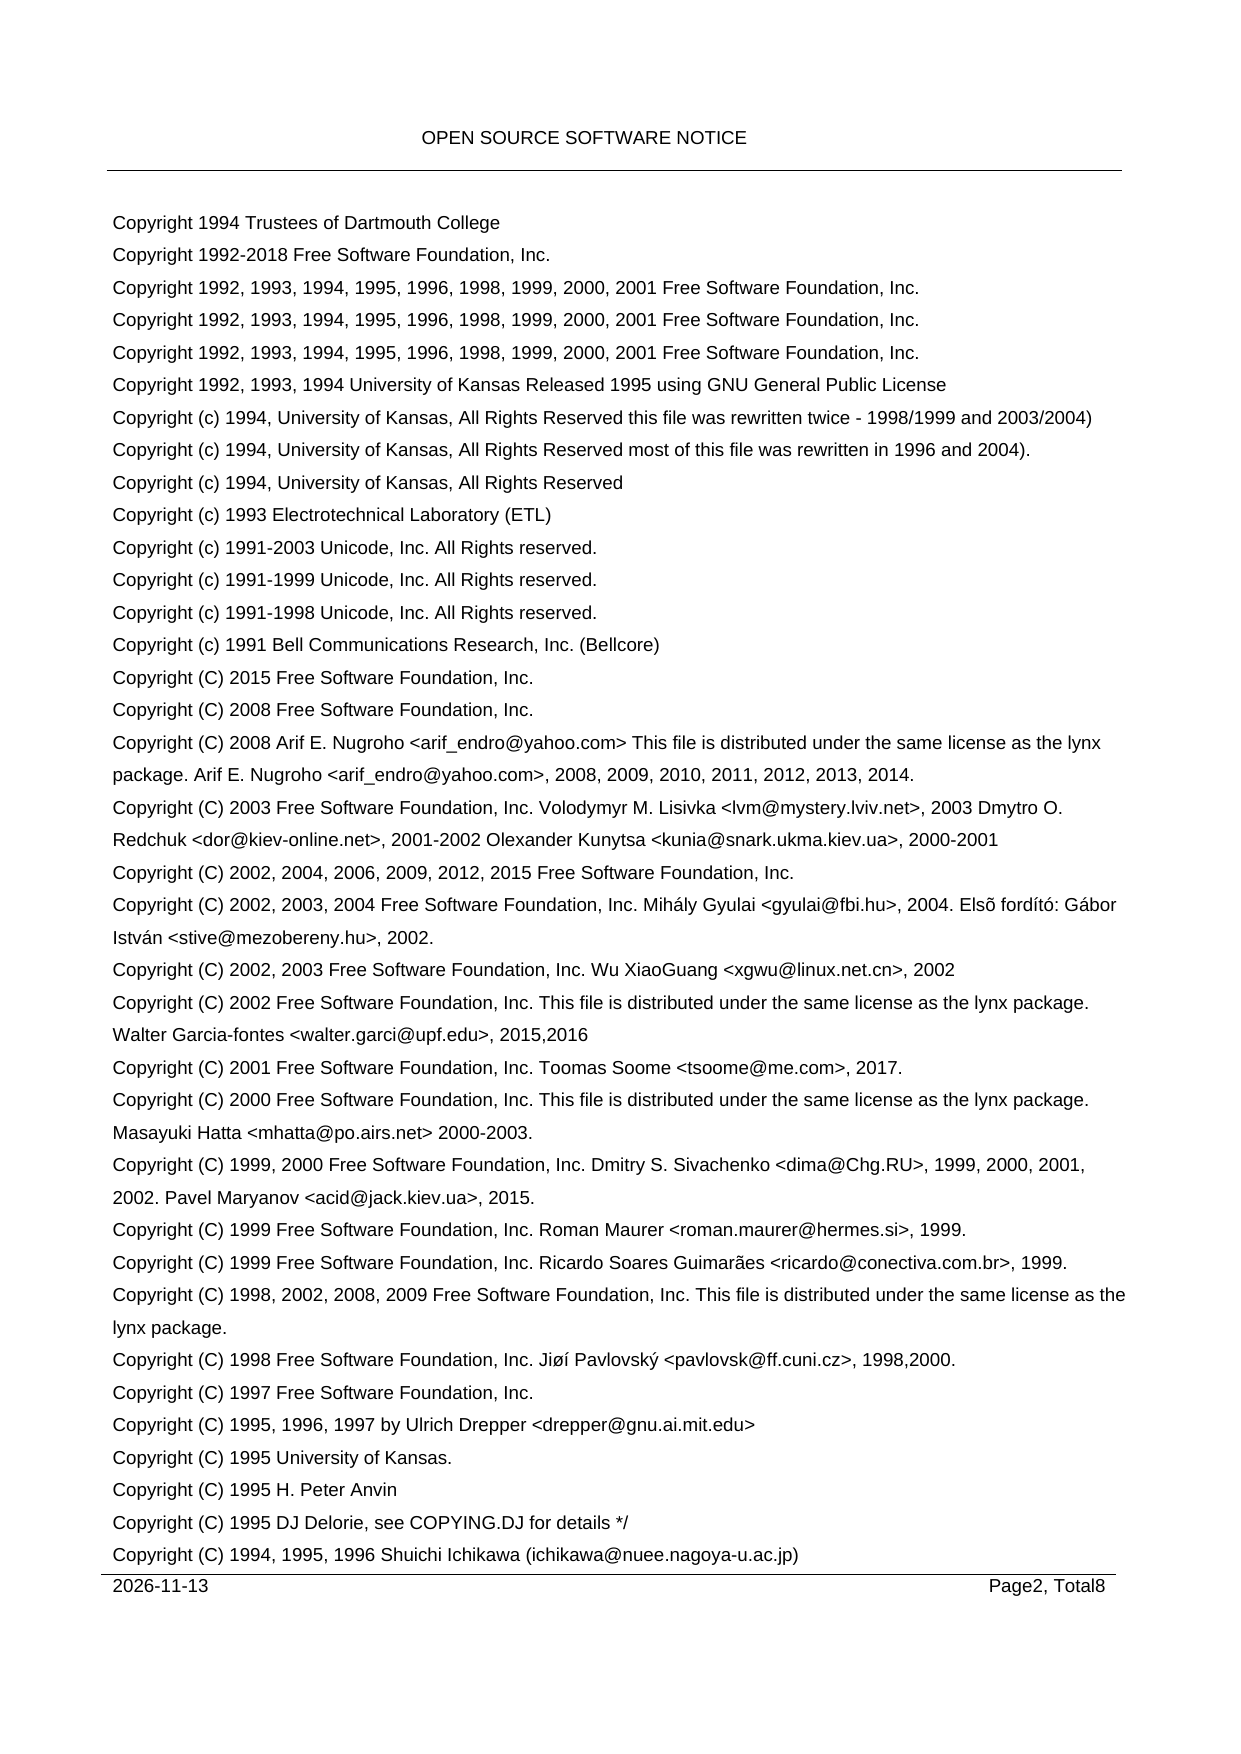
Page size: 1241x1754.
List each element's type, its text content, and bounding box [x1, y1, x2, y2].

text Copyright (C) 2003 Free Software Foundation, Inc. Volodymyr M. Lisivka <lvm@mystery.lviv.net>, 2003 Dmytro O. Redchuk <dor@kiev-online.net>, 2001-2002 Olexander Kunytsa <kunia@snark.ukma.kiev.ua>, 2000-2001 [112, 791, 1128, 856]
text Copyright (C) 1995 University of Kansas. [112, 1441, 1128, 1474]
text Copyright (c) 1991-2003 Unicode, Inc. All Rights reserved. [112, 531, 1128, 564]
text Copyright (C) 1997 Free Software Foundation, Inc. [112, 1376, 1128, 1409]
text Copyright (c) 1994, University of Kansas, All Rights Reserved most of this file was rewritten in 1996 and 2004). [112, 434, 1128, 466]
text Copyright 1992-2018 Free Software Foundation, Inc. [112, 239, 1128, 271]
text Copyright (C) 1995 DJ Delorie, see COPYING.DJ for details */ [112, 1506, 1128, 1539]
text Copyright 1992, 1993, 1994, 1995, 1996, 1998, 1999, 2000, 2001 Free Software Foundation, Inc. [112, 304, 1128, 336]
text Copyright (C) 2002, 2004, 2006, 2009, 2012, 2015 Free Software Foundation, Inc. [112, 856, 1128, 889]
text Copyright (C) 2001 Free Software Foundation, Inc. Toomas Soome <tsoome@me.com>, 2017. [112, 1051, 1128, 1084]
text Copyright (C) 1994, 1995, 1996 Shuichi Ichikawa (ichikawa@nuee.nagoya-u.ac.jp) [112, 1539, 1128, 1571]
text Copyright 1992, 1993, 1994, 1995, 1996, 1998, 1999, 2000, 2001 Free Software Foundation, Inc. [112, 336, 1128, 369]
text Copyright (C) 2002, 2003, 2004 Free Software Foundation, Inc. Mihály Gyulai <gyulai@fbi.hu>, 2004. Elsõ fordító: Gábor István <stive@mezobereny.hu>, 2002. [112, 889, 1128, 954]
text Copyright (C) 1995, 1996, 1997 by Ulrich Drepper <drepper@gnu.ai.mit.edu> [112, 1409, 1128, 1441]
text Copyright 1992, 1993, 1994 University of Kansas Released 1995 using GNU General Public License [112, 369, 1128, 401]
text Copyright (C) 1999 Free Software Foundation, Inc. Roman Maurer <roman.maurer@hermes.si>, 1999. [112, 1214, 1128, 1246]
text Copyright (C) 1999, 2000 Free Software Foundation, Inc. Dmitry S. Sivachenko <dima@Chg.RU>, 1999, 2000, 2001, 2002. Pavel Maryanov <acid@jack.kiev.ua>, 2015. [112, 1149, 1128, 1214]
text Copyright (c) 1991 Bell Communications Research, Inc. (Bellcore) [112, 629, 1128, 661]
text Copyright (C) 2000 Free Software Foundation, Inc. This file is distributed under the same license as the lynx package. Masayuki Hatta <mhatta@po.airs.net> 2000-2003. [112, 1084, 1128, 1149]
text Copyright (c) 1991-1999 Unicode, Inc. All Rights reserved. [112, 564, 1128, 596]
text Copyright (C) 1995 H. Peter Anvin [112, 1474, 1128, 1506]
text Copyright (c) 1993 Electrotechnical Laboratory (ETL) [112, 499, 1128, 531]
text Copyright (C) 1998 Free Software Foundation, Inc. Jiøí Pavlovský <pavlovsk@ff.cuni.cz>, 1998,2000. [112, 1344, 1128, 1376]
text Copyright 1994 Trustees of Dartmouth College [112, 206, 1128, 239]
text Copyright (C) 2002 Free Software Foundation, Inc. This file is distributed under the same license as the lynx package. Walter Garcia-fontes <walter.garci@upf.edu>, 2015,2016 [112, 986, 1128, 1051]
text Copyright (C) 2002, 2003 Free Software Foundation, Inc. Wu XiaoGuang <xgwu@linux.net.cn>, 2002 [112, 954, 1128, 986]
text Copyright (C) 1998, 2002, 2008, 2009 Free Software Foundation, Inc. This file is distributed under the same license as the lynx package. [112, 1279, 1128, 1344]
text Copyright (c) 1994, University of Kansas, All Rights Reserved [112, 466, 1128, 499]
text Copyright (C) 2008 Free Software Foundation, Inc. [112, 694, 1128, 726]
text Copyright (c) 1991-1998 Unicode, Inc. All Rights reserved. [112, 596, 1128, 629]
text Copyright (C) 2008 Arif E. Nugroho <arif_endro@yahoo.com> This file is distributed under the same license as the lynx package. Arif E. Nugroho <arif_endro@yahoo.com>, 2008, 2009, 2010, 2011, 2012, 2013, 2014. [112, 726, 1128, 791]
text Copyright (c) 1994, University of Kansas, All Rights Reserved this file was rewritten twice - 1998/1999 and 2003/2004) [112, 401, 1128, 434]
text Copyright 1992, 1993, 1994, 1995, 1996, 1998, 1999, 2000, 2001 Free Software Foundation, Inc. [112, 271, 1128, 304]
text Copyright (C) 2015 Free Software Foundation, Inc. [112, 661, 1128, 694]
text Copyright (C) 1999 Free Software Foundation, Inc. Ricardo Soares Guimarães <ricardo@conectiva.com.br>, 1999. [112, 1246, 1128, 1279]
